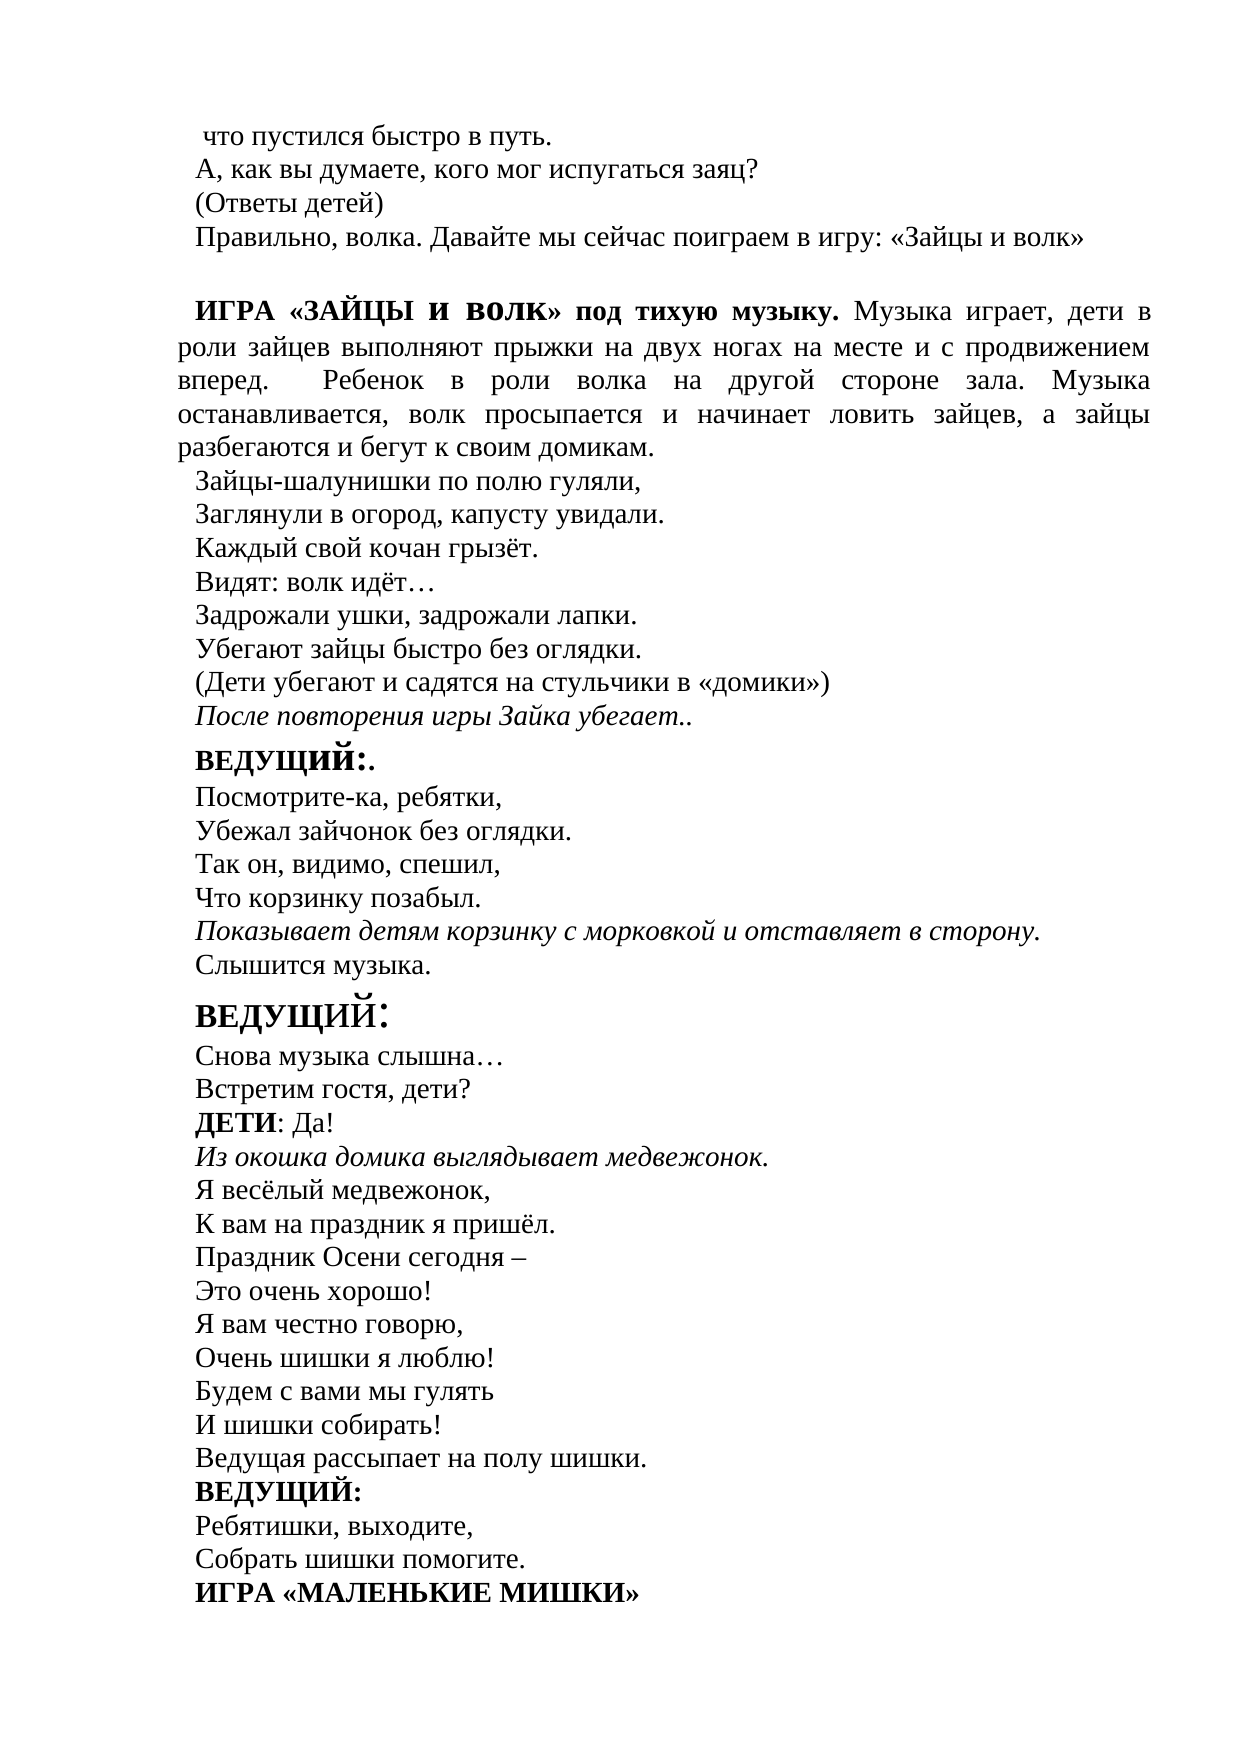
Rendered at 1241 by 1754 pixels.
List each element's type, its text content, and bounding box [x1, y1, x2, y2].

text ИГРА «ЗАЙЦЫ и волк» под тихую музыку. Музыка играет, дети в роли зайцев выполняют прыжки на двух ногах на месте и с продвижением вперед. Ребенок в роли волка на другой стороне зала. Музыка останавливается, волк просыпается и начинает ловить зайцев, а зайцы разбегаются и бегут к своим домикам. [177, 286, 1152, 463]
text Собрать шишки помогите. [177, 1541, 1152, 1575]
text Убегают зайцы быстро без оглядки. [177, 631, 1152, 664]
text ВЕДУЩИЙ: [177, 1474, 1152, 1508]
text Видят: волк идёт… [177, 564, 1152, 597]
text Ведущая рассыпает на полу шишки. [177, 1441, 1152, 1474]
text Показывает детям корзинку с морковкой и отставляет в сторону. [177, 913, 1152, 947]
text что пустился быстро в путь. [177, 118, 1152, 152]
text Слышится музыка. [177, 947, 1152, 981]
text Правильно, волка. Давайте мы сейчас поиграем в игру: «Зайцы и волк» [177, 219, 1152, 252]
text А, как вы думаете, кого мог испугаться заяц? [177, 152, 1152, 185]
text Убежал зайчонок без оглядки. [177, 813, 1152, 846]
text Я вам честно говорю, [177, 1306, 1152, 1340]
text Каждый свой кочан грызёт. [177, 530, 1152, 564]
text Задрожали ушки, задрожали лапки. [177, 597, 1152, 631]
text Это очень хорошо! [177, 1273, 1152, 1306]
text ВЕДУЩий:. [177, 731, 1152, 779]
text ИГРА «МАЛЕНЬКИЕ МИШКИ» [177, 1575, 1152, 1608]
text ВЕДУЩий: [177, 981, 1152, 1038]
text Из окошка домика выглядывает медвежонок. [177, 1139, 1152, 1172]
text Снова музыка слышна… [177, 1038, 1152, 1072]
text Так он, видимо, спешил, [177, 846, 1152, 880]
text (Дети убегают и садятся на стульчики в «домики») [177, 664, 1152, 698]
text Что корзинку позабыл. [177, 880, 1152, 913]
text После повторения игры Зайка убегает.. [177, 698, 1152, 731]
text (Ответы детей) [177, 185, 1152, 219]
text Посмотрите-ка, ребятки, [177, 779, 1152, 813]
text И шишки собирать! [177, 1407, 1152, 1441]
text Праздник Осени сегодня – [177, 1239, 1152, 1273]
text ДЕТИ: Да! [177, 1105, 1152, 1139]
text Очень шишки я люблю! [177, 1340, 1152, 1373]
text К вам на праздник я пришёл. [177, 1206, 1152, 1239]
text Зайцы-шалунишки по полю гуляли, [177, 463, 1152, 497]
text Заглянули в огород, капусту увидали. [177, 497, 1152, 530]
text Я весёлый медвежонок, [177, 1172, 1152, 1206]
text Ребятишки, выходите, [177, 1508, 1152, 1541]
text Встретим гостя, дети? [177, 1072, 1152, 1105]
text Будем с вами мы гулять [177, 1373, 1152, 1407]
